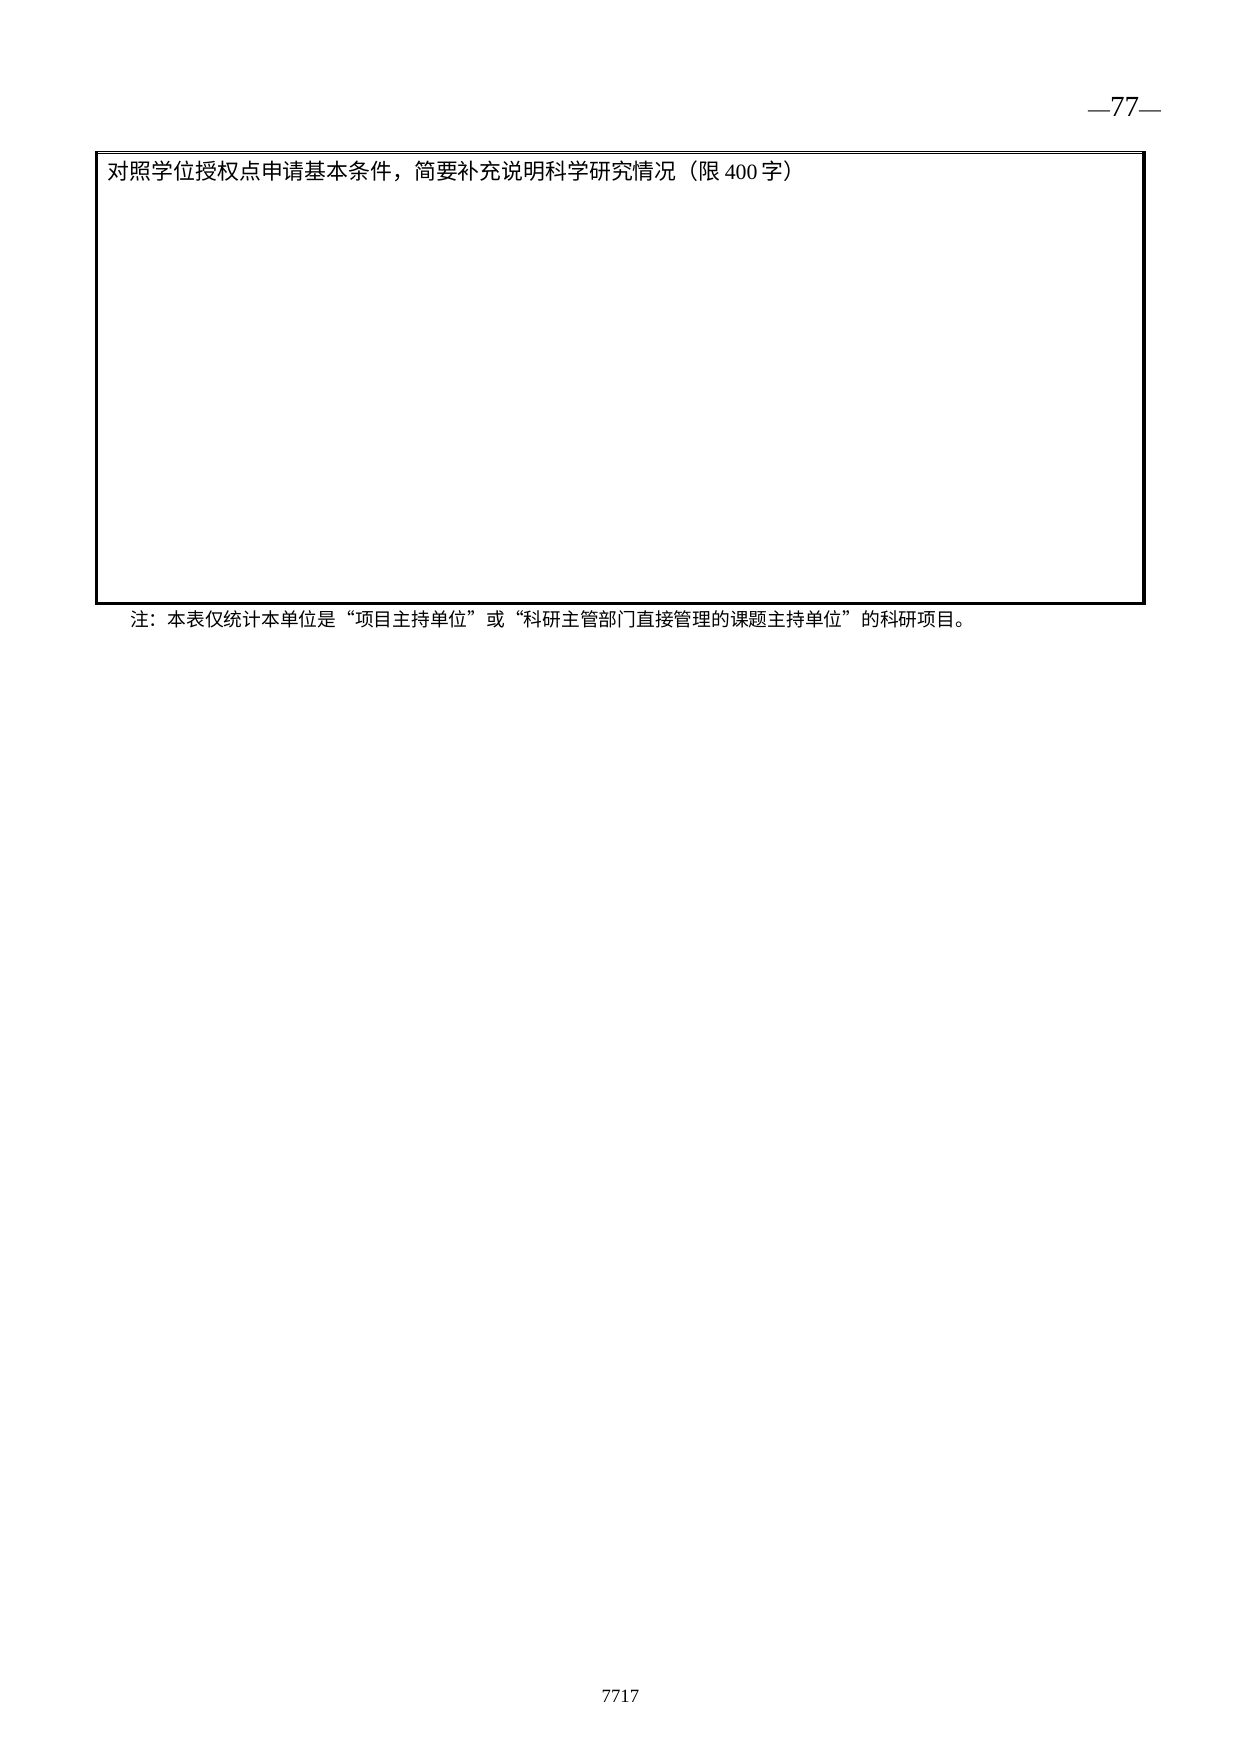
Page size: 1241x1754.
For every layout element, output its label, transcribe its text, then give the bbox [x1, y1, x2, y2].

text 注：本表仅统计本单位是“项目主持单位”或“科研主管部门直接管理的课题主持单位”的科研项目。 [130, 605, 1110, 632]
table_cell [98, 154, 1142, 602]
